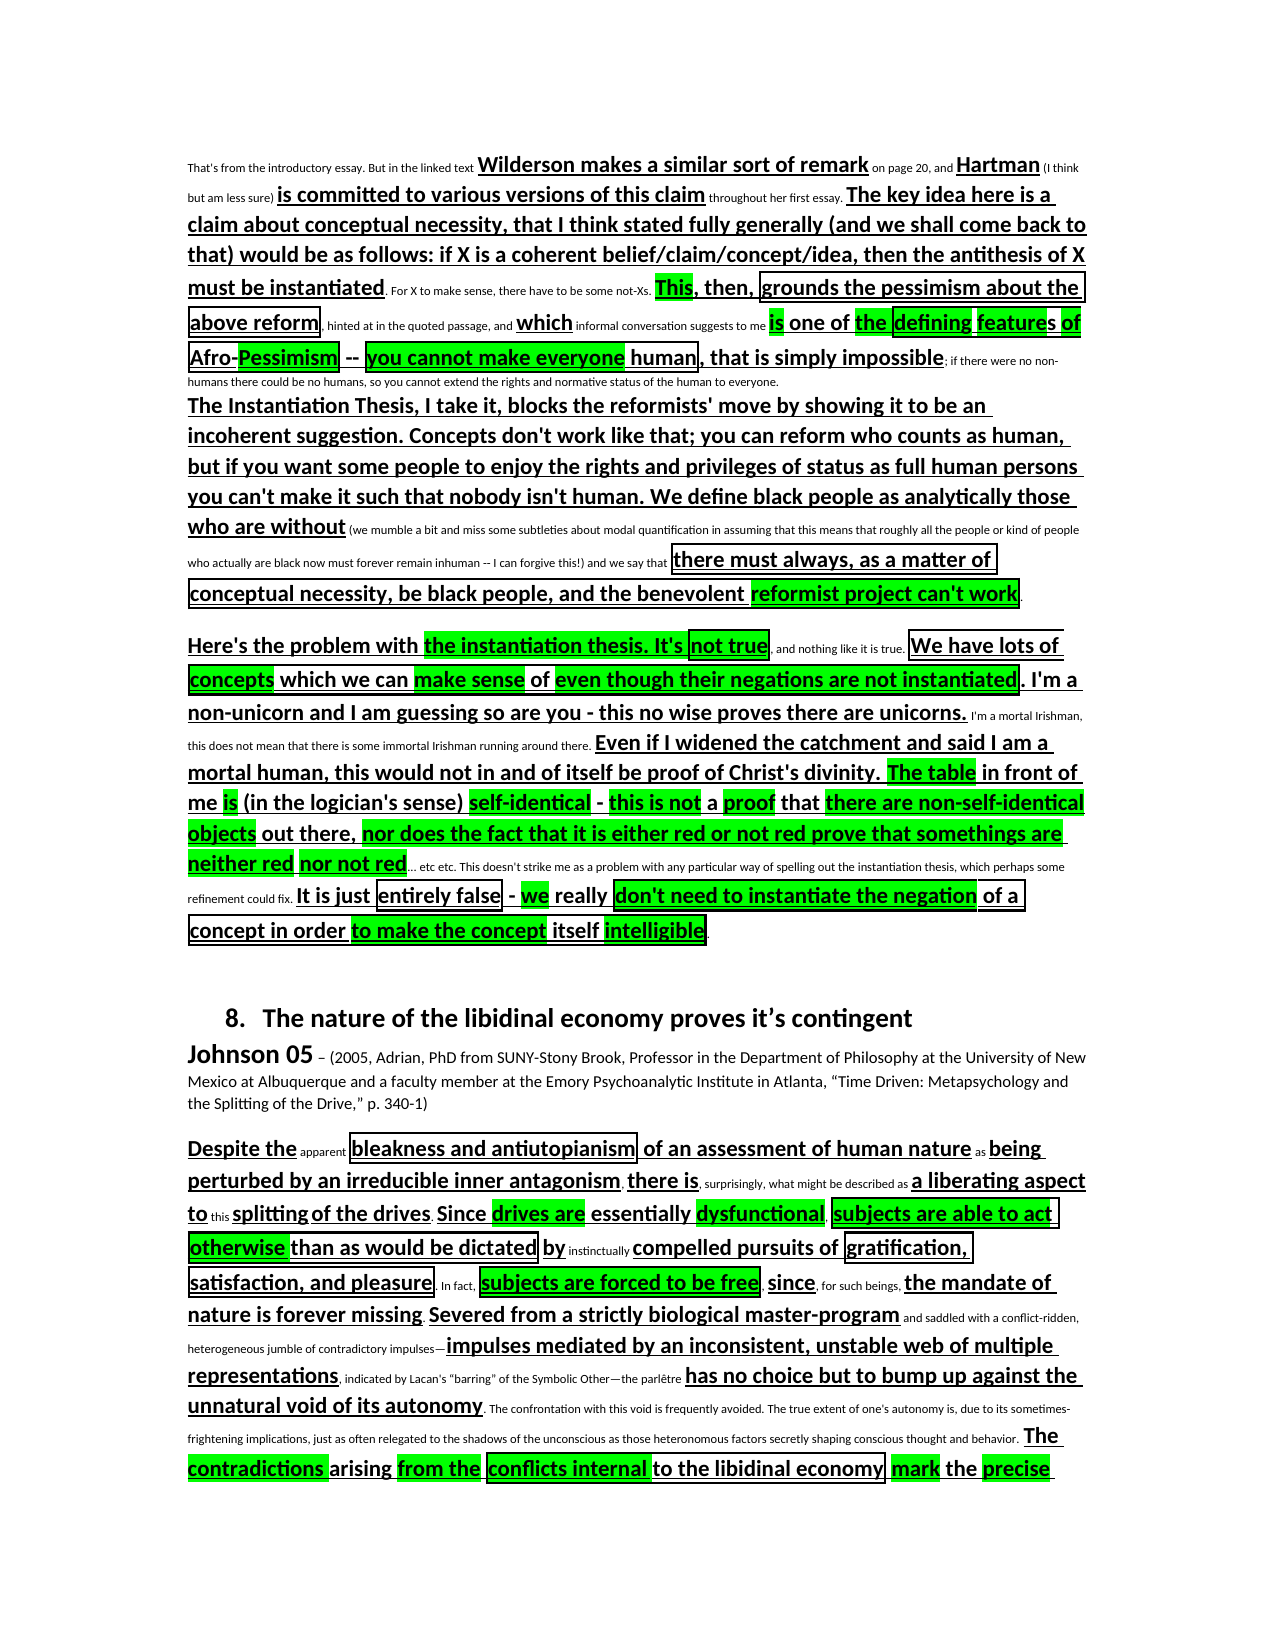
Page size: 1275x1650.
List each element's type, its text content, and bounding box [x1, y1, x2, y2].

text Johnson 05 – (2005, Adrian, PhD from SUNY-Stony Brook, Professor in the Department of Philosophy at the University of New Mexico at Albuquerque and a faculty member at the Emory Psychoanalytic Institute in Atlanta, “Time Driven: Metapsychology and the Splitting of the Drive,” p. 340-1) [187, 1037, 1087, 1114]
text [187, 1132, 1087, 1484]
text Here's the problem with the instantiation thesis. It's not true, and nothing like it is true. We have lots of concepts which we can make sense of even though their negations are not instantiated. I'm a non-unicorn and I am guessing so are you - this no wise proves there are unicorns. I'm a mortal Irishman, this does not mean that there is some immortal Irishman running around there. Even if I widened the catchment and said I am a mortal human, this would not in and of itself be proof of Christ's divinity. The table in front of me is (in the logician's sense) self-identical - this is not a proof that there are non-self-identical objects out there, nor does the fact that it is either red or not red prove that somethings are neither red nor not red... etc etc. This doesn't strike me as a problem with any particular way of spelling out the instantiation thesis, which perhaps some refinement could fix. It is just entirely false - we really don't need to instantiate the negation of a concept in order to make the concept itself intelligible. [187, 629, 1087, 946]
subtitle The nature of the libidinal economy proves it’s contingent [225, 1001, 1087, 1034]
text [187, 150, 1087, 234]
